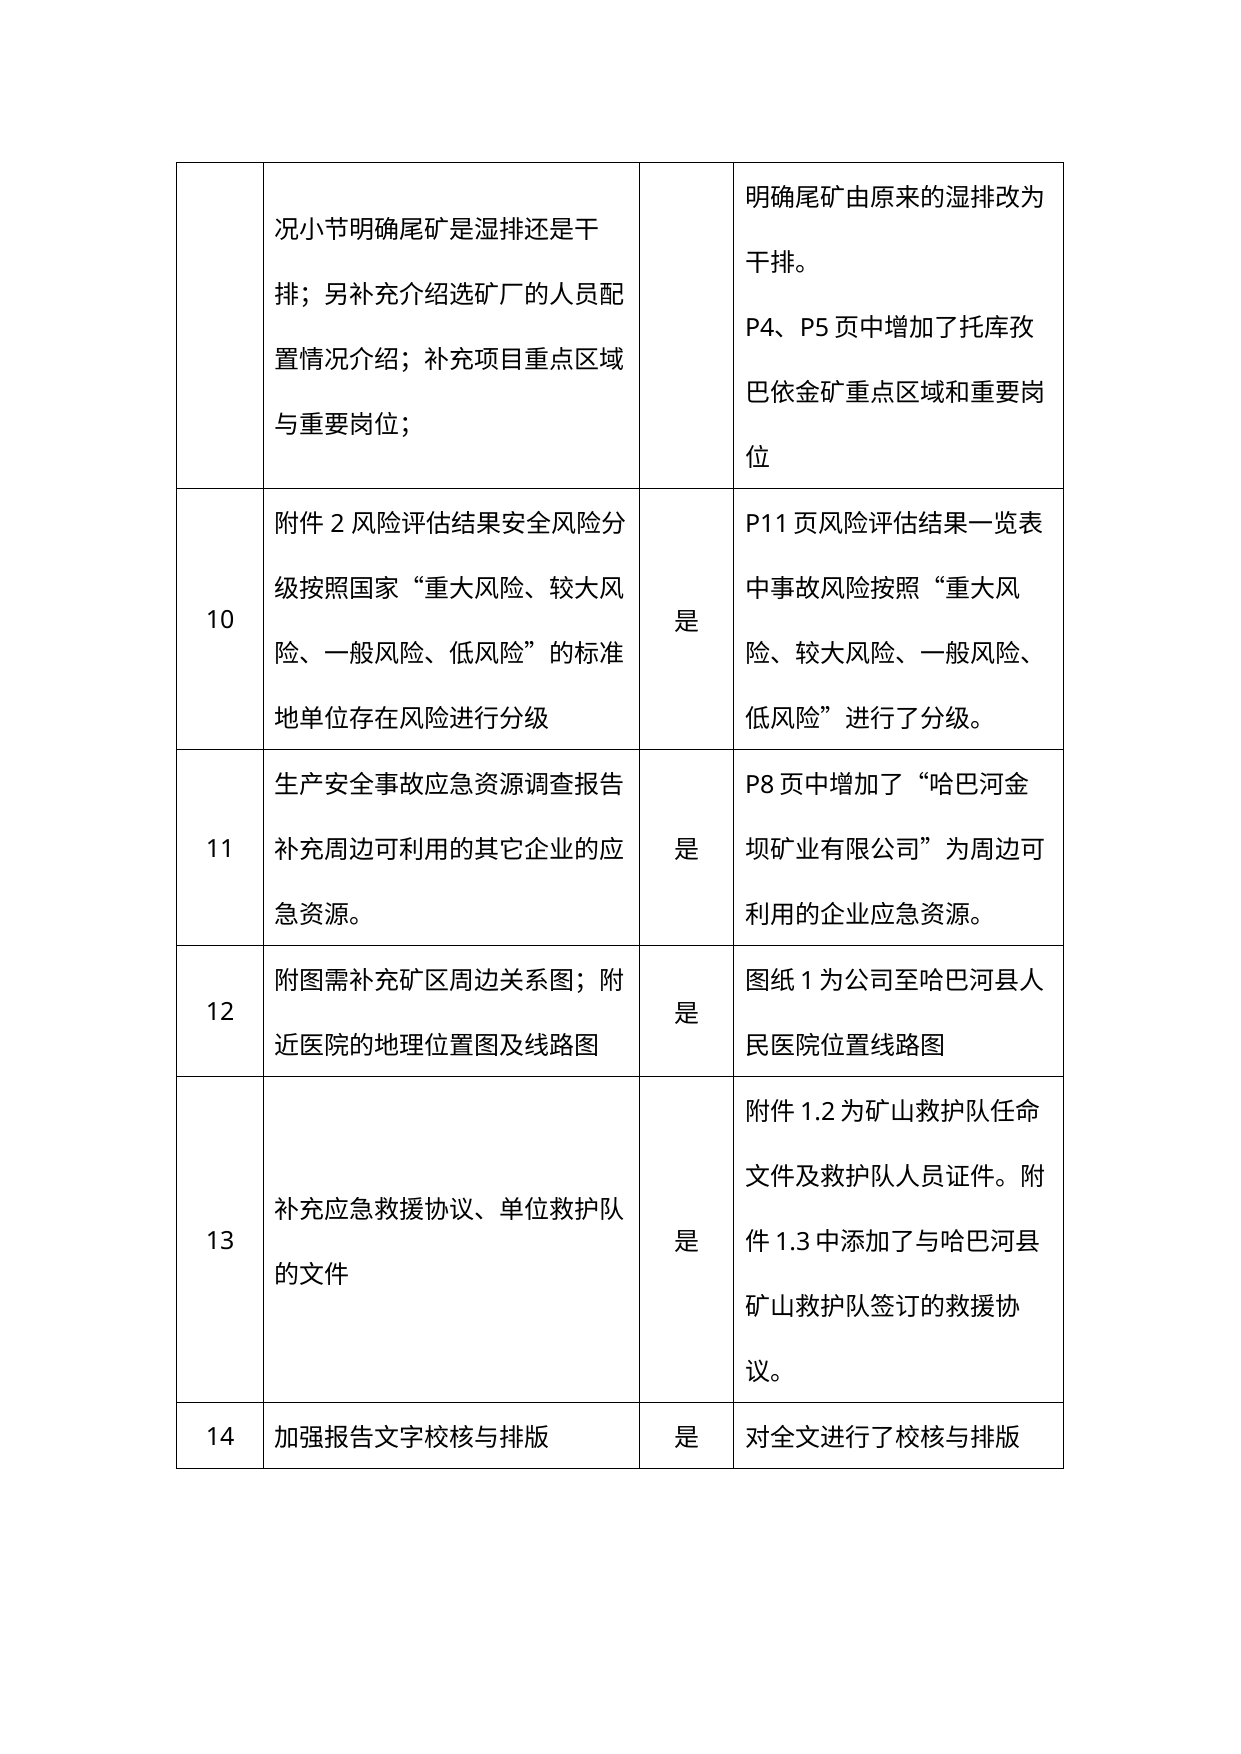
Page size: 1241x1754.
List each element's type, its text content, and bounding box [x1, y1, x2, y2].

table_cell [734, 163, 1063, 488]
table_cell 14 [177, 1403, 263, 1468]
table_cell 11 [177, 750, 263, 945]
table_cell 补充应急救援协议、单位救护队的文件 [264, 1077, 639, 1402]
table_cell 是 [640, 489, 733, 749]
table_cell 附件1.2为矿山救护队任命文件及救护队人员证件。附件1.3中添加了与哈巴河县矿山救护队签订的救援协议。 [734, 1077, 1063, 1402]
table_cell 是 [640, 1403, 733, 1468]
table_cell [264, 163, 639, 488]
table_cell 是 [640, 163, 733, 488]
table_cell 是 [640, 946, 733, 1076]
table_cell 是 [640, 750, 733, 945]
table_cell 12 [177, 946, 263, 1076]
table_cell 对全文进行了校核与排版 [734, 1403, 1063, 1468]
table_cell 9 [177, 163, 263, 488]
table_cell P8页中增加了“哈巴河金坝矿业有限公司”为周边可利用的企业应急资源。 [734, 750, 1063, 945]
table_cell 13 [177, 1077, 263, 1402]
table_cell 10 [177, 489, 263, 749]
table_cell P11页风险评估结果一览表中事故风险按照“重大风险、较大风险、一般风险、低风险”进行了分级。 [734, 489, 1063, 749]
table_cell 附件 2 风险评估结果安全风险分级按照国家“重大风险、较大风险、一般风险、低风险”的标准地单位存在风险进行分级 [264, 489, 639, 749]
table_cell 附图需补充矿区周边关系图；附近医院的地理位置图及线路图 [264, 946, 639, 1076]
table_cell 图纸1为公司至哈巴河县人民医院位置线路图 [734, 946, 1063, 1076]
table_cell 是 [640, 1077, 733, 1402]
table_cell 生产安全事故应急资源调查报告补充周边可利用的其它企业的应急资源。 [264, 750, 639, 945]
table_cell 加强报告文字校核与排版 [264, 1403, 639, 1468]
